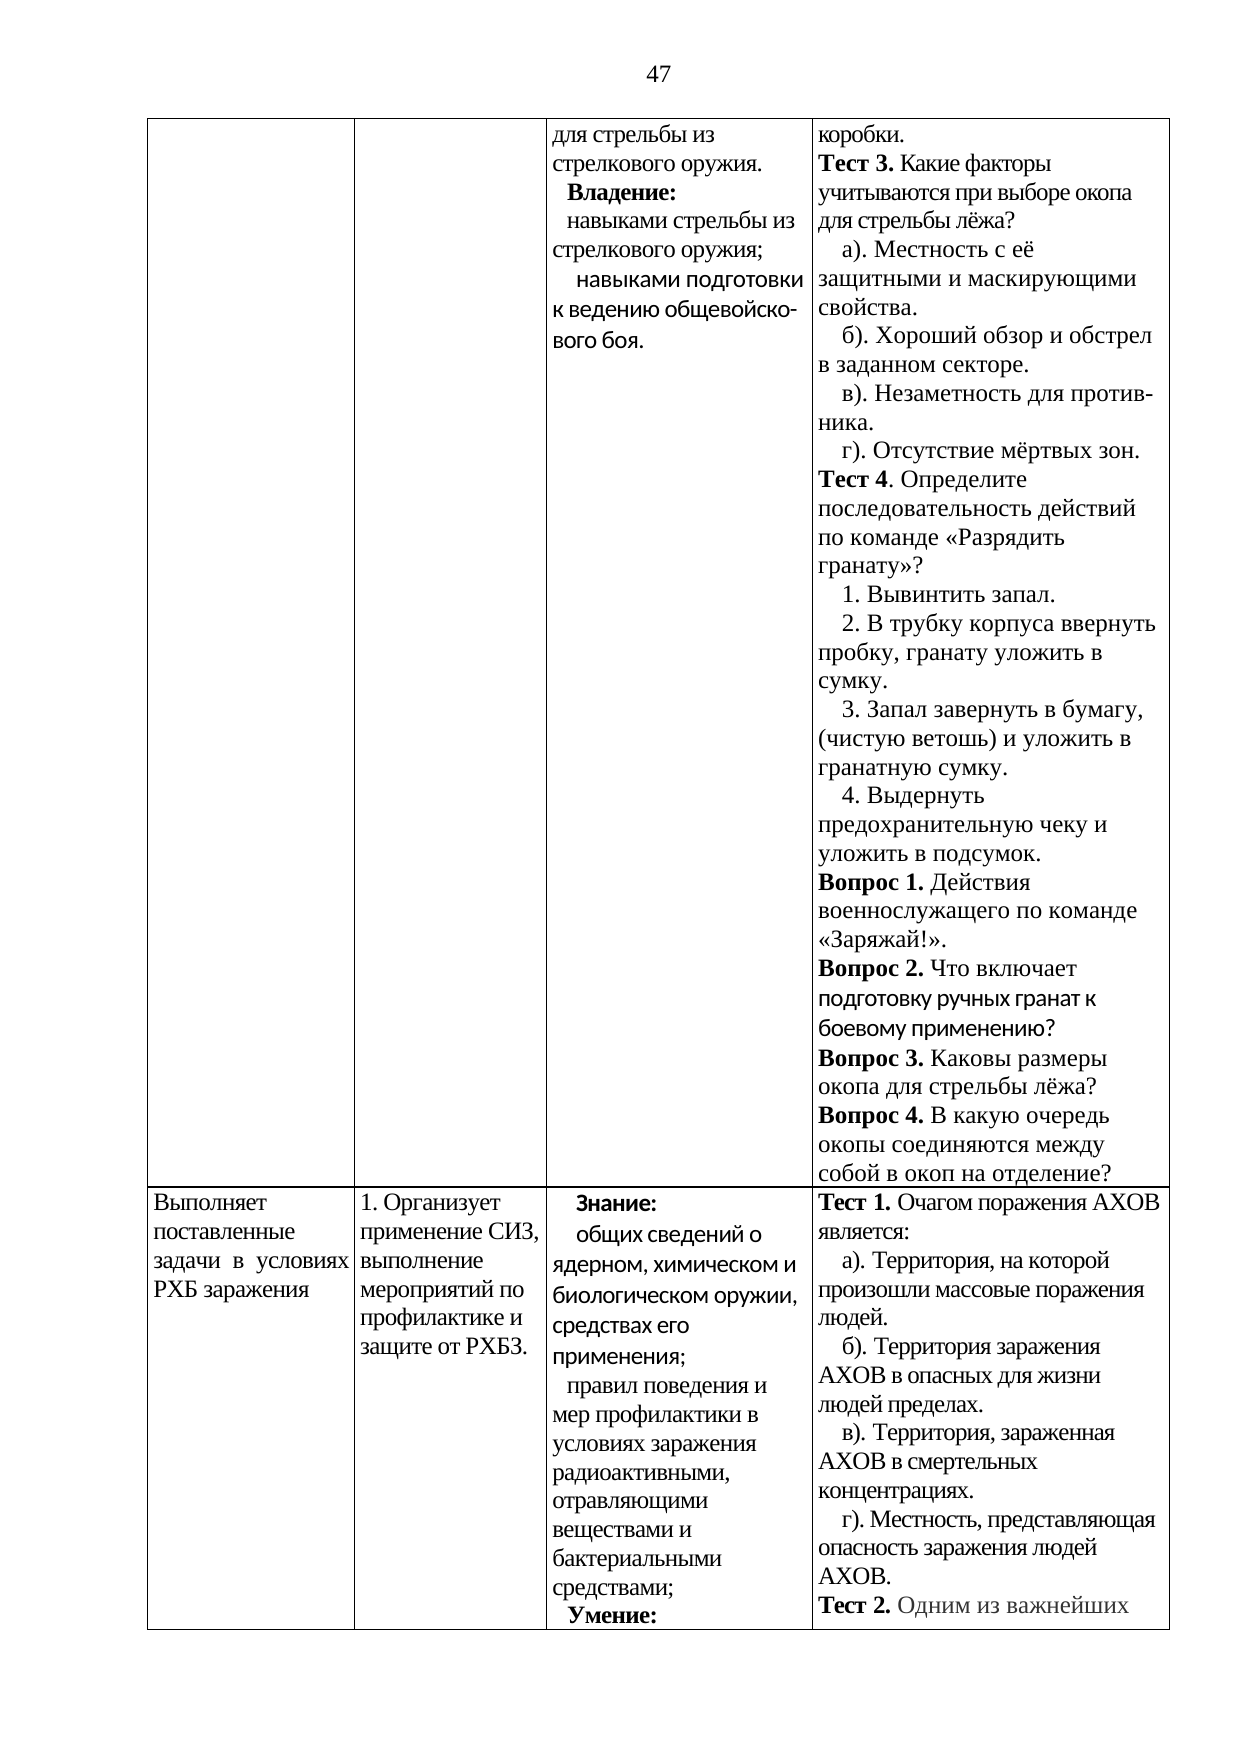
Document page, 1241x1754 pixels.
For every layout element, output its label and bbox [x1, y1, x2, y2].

table_cell [148, 1188, 354, 1629]
table_cell [813, 119, 1169, 1186]
table_cell [813, 1188, 1169, 1629]
table_cell [355, 1188, 546, 1629]
table_cell [148, 119, 354, 1186]
table_cell [355, 119, 546, 1186]
table_cell [547, 1188, 812, 1629]
table_cell [547, 119, 812, 1186]
